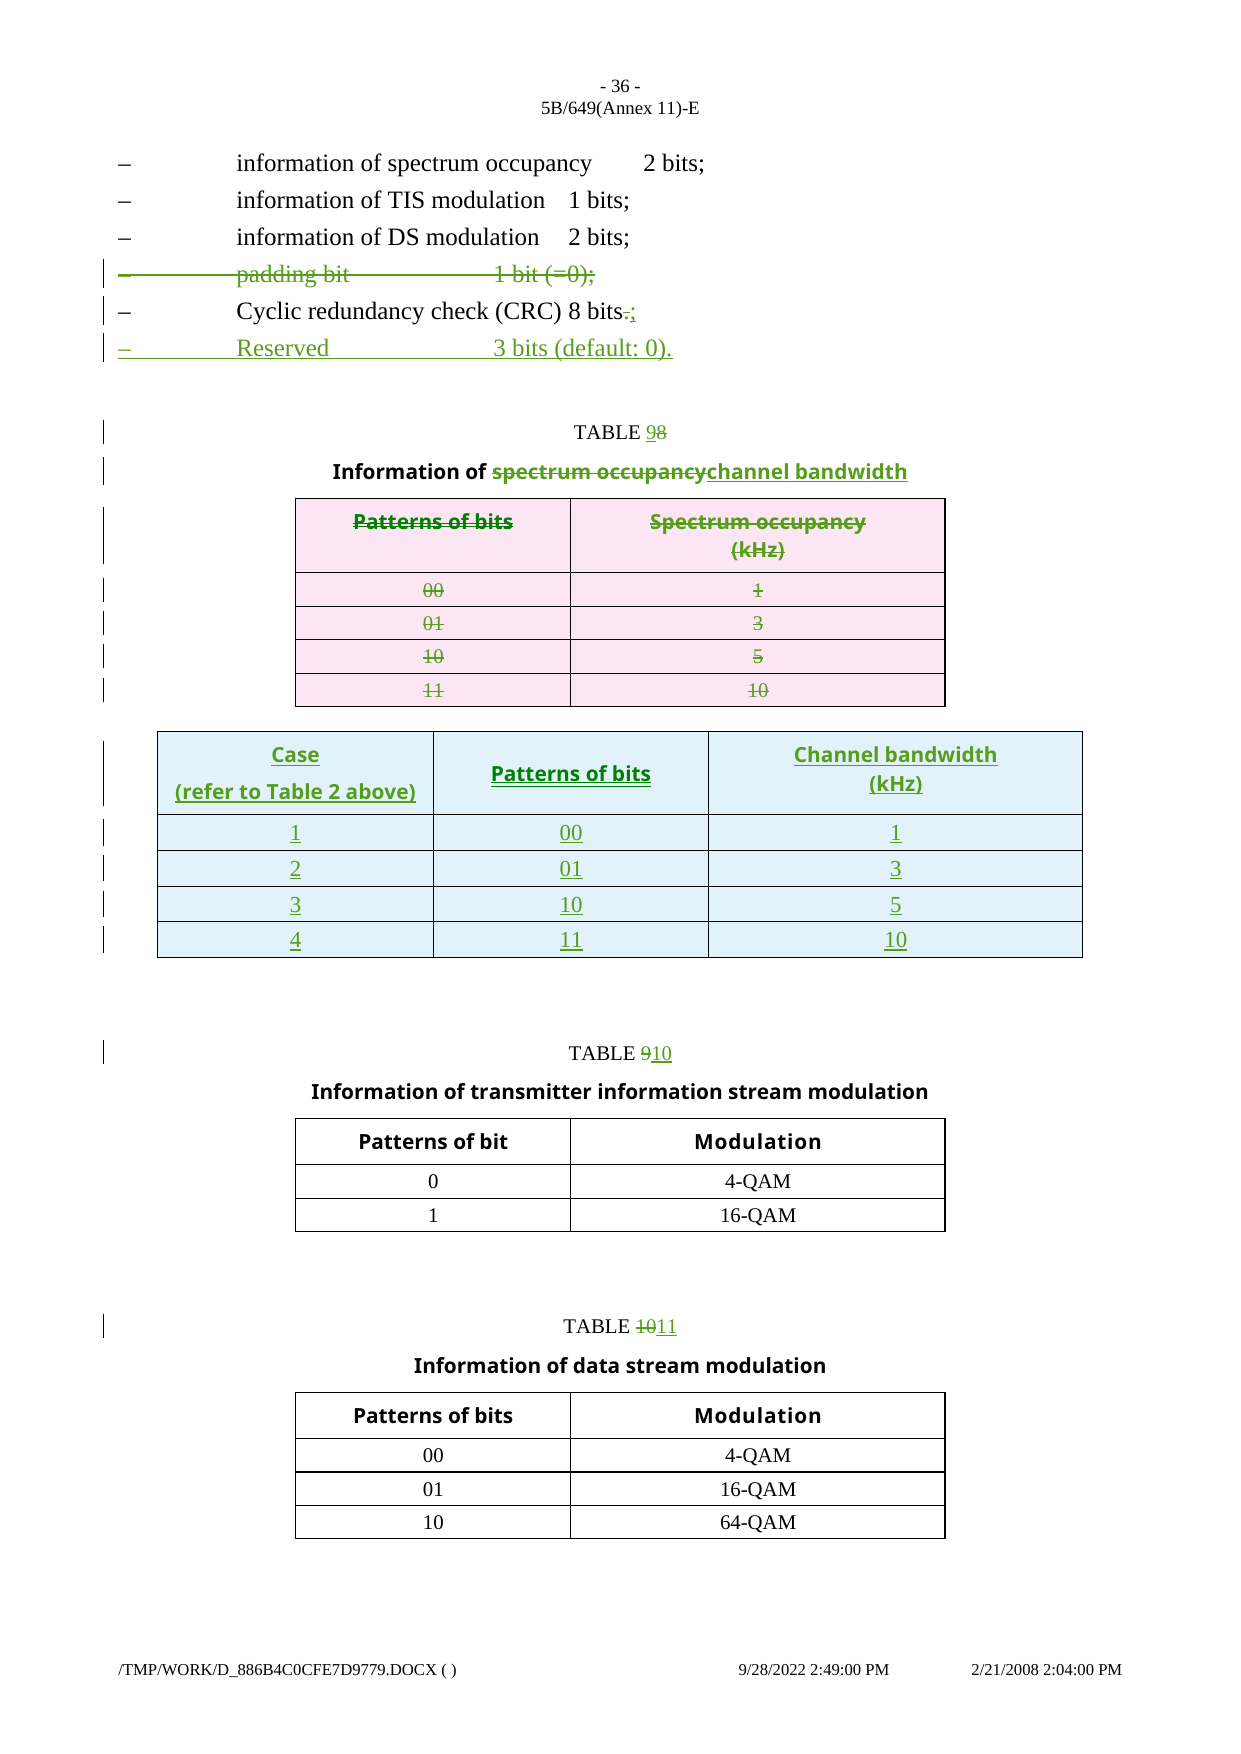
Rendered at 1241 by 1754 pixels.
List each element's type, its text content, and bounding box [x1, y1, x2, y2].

text – information of TIS modulation 1 bits; [118, 185, 1122, 213]
title Information of transmitter information stream modulation [118, 1077, 1122, 1105]
table_cell 16-QAM [571, 1199, 944, 1231]
text – information of DS modulation 2 bits; [118, 222, 1122, 251]
text – information of spectrum occupancy 2 bits; [118, 148, 1122, 176]
text – Cyclic redundancy check (CRC) 8 bits [118, 296, 1122, 325]
table_cell 64-QAM [571, 1506, 944, 1538]
text TABLE [118, 1314, 1122, 1338]
table_cell 4-QAM [571, 1165, 944, 1197]
table_cell 1 [296, 1199, 570, 1231]
table_header Modulation [571, 1393, 944, 1438]
table_cell 16-QAM [571, 1473, 944, 1505]
table_cell 4-QAM [571, 1439, 944, 1471]
table_header Patterns of bit [296, 1119, 570, 1164]
title Information of data stream modulation [118, 1351, 1122, 1379]
table_header Patterns of bits [296, 1393, 570, 1438]
table_cell 0 [296, 1165, 570, 1197]
text TABLE [118, 420, 1122, 444]
table_cell 00 [296, 1439, 570, 1471]
table_cell 01 [296, 1473, 570, 1505]
text TABLE [118, 1040, 1122, 1064]
table_header Modulation [571, 1119, 944, 1164]
title Information of [118, 457, 1122, 485]
table_cell 10 [296, 1506, 570, 1538]
